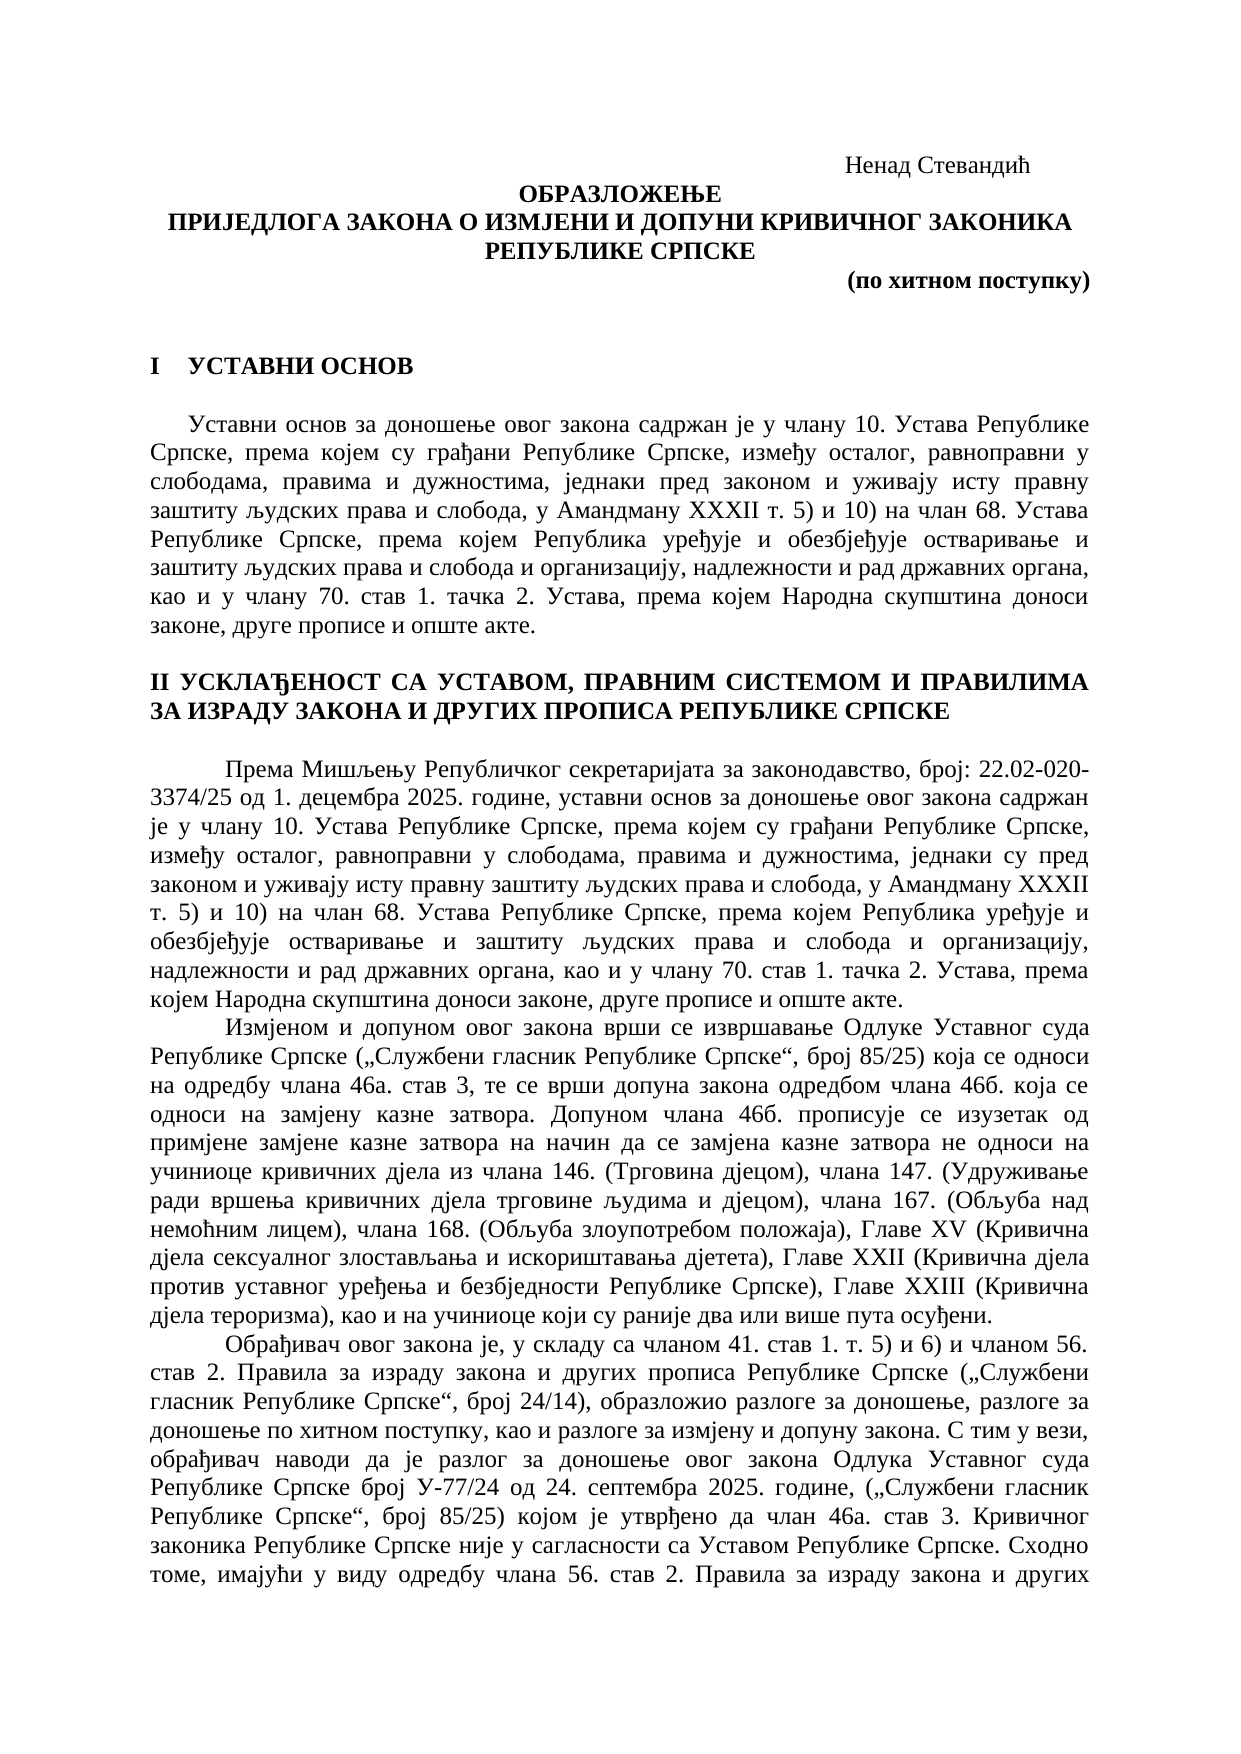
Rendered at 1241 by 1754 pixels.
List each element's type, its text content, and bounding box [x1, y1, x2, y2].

text ОБРАЗЛОЖЕЊЕ [150, 179, 1090, 207]
text I УСТАВНИ ОСНОВ [150, 351, 1090, 380]
text II УСКЛАЂЕНОСТ СА УСТАВОМ, ПРАВНИМ СИСТЕМОМ И ПРАВИЛИМА ЗА ИЗРАДУ ЗАКОНА И ДРУГИХ ПРОПИСА РЕПУБЛИКЕ СРПСКЕ [150, 667, 1090, 725]
text Уставни основ за доношење овог закона садржан је у члану 10. Устава Републике Српске, према којем су грађани Републике Српске, између осталог, равноправни у слободама, правима и дужностима, једнаки пред законом и уживају исту правну заштиту људских права и слобода, у Амандману XXXII т. 5) и 10) на члан 68. Устава Републике Српске, према којем Република уређује и обезбјеђује остваривање и заштиту људских права и слобода и организацију, надлежности и рад државних органа, као и у члану 70. став 1. тачка 2. Устава, према којем Народна скупштина доноси законе, друге прописе и опште акте. [150, 409, 1090, 639]
text (по хитном поступку) [150, 265, 1090, 294]
text Према Мишљењу Републичког секретаријата за законодавство, број: 22.02-020-3374/25 од 1. децембра 2025. године, уставни основ за доношење овог закона садржан је у члану 10. Устава Републике Српске, према којем су грађани Републике Српске, између осталог, равноправни у слободама, правима и дужностима, једнаки су пред законом и уживају исту правну заштиту људских права и слобода, у Амандману XXXII т. 5) и 10) на члан 68. Устава Републике Српске, према којем Република уређује и обезбјеђује остваривање и заштиту људских права и слобода и организацију, надлежности и рад државних органа, као и у члану 70. став 1. тачка 2. Устава, према којем Народна скупштина доноси законе, друге прописе и опште акте. [150, 754, 1090, 1012]
text Измјеном и допуном овог закона врши се извршавање Одлуке Уставног суда Републике Српске („Службени гласник Републике Српске“, број 85/25) која се односи на одредбу члана 46а. став 3, те се врши допуна закона одредбом члана 46б. која се односи на замјену казне затвора. Допуном члана 46б. прописује се изузетак од примјене замјене казне затвора на начин да се замјена казне затвора не односи на учиниоце кривичних дјела из члана 146. (Трговина дјецом), члана 147. (Удруживање ради вршења кривичних дјела трговине људима и дјецом), члана 167. (Обљуба над немоћним лицем), члана 168. (Обљуба злоупотребом положаја), Главе XV (Кривична дјела сексуалног злостављања и искориштавања дјетета), Главе XXII (Кривична дјела против уставног уређења и безбједности Републике Српске), Главе XXIII (Кривична дјела тероризма), као и на учиниоце који су раније два или више пута осуђени. [150, 1012, 1090, 1329]
text ПРИЈЕДЛОГА ЗАКОНА О ИЗМЈЕНИ И ДОПУНИ КРИВИЧНОГ ЗАКОНИКА РЕПУБЛИКЕ СРПСКЕ [150, 207, 1090, 265]
text Ненад Стевандић [150, 150, 1090, 179]
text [150, 1329, 1090, 1587]
